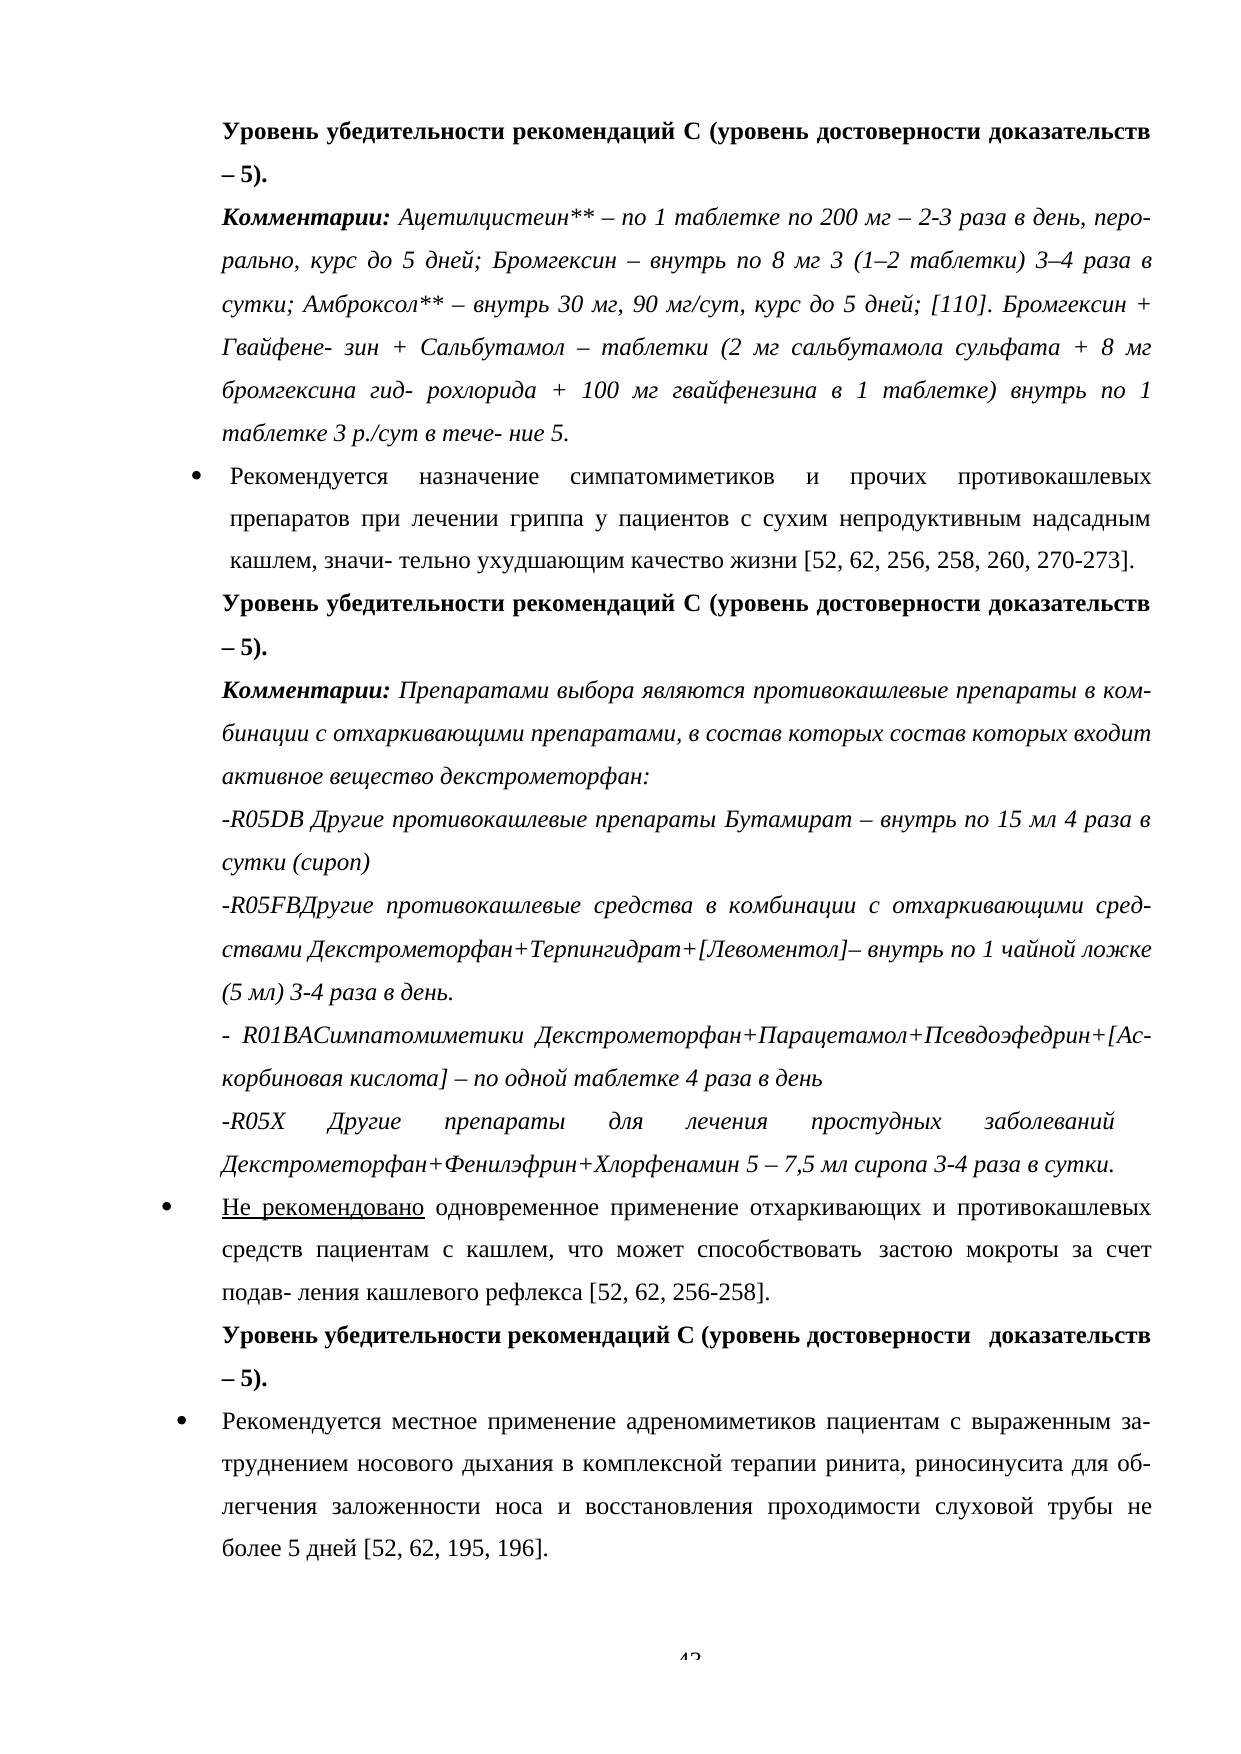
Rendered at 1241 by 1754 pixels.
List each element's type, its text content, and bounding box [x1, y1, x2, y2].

text Уровень убедительности рекомендаций С (уровень достоверности доказательств [222, 588, 1213, 617]
text - R01BAСимпатомиметики Декстрометорфан+Парацетамол+Псевдоэфедрин+[Ас- корбиновая кислота] – по одной таблетке 4 раза в день [222, 1020, 1152, 1092]
text Уровень убедительности рекомендаций С (уровень достоверности доказательств [222, 116, 1213, 145]
list Рекомендуется назначение симпатомиметиков и прочих противокашлевых препаратов при лечении гриппа у пациентов с сухим непродуктивным надсадным кашлем, значи- тельно ухудшающим качество жизни [52, 62, 256, 258, 260, 270-273]. [192, 461, 1152, 574]
text – 5). [222, 1363, 1213, 1392]
text Уровень убедительности рекомендаций С (уровень достоверности доказательств [222, 1320, 1213, 1348]
text Комментарии: Ацетилцистеин** – по 1 таблетке по 200 мг – 2-3 раза в день, перо- рально, курс до 5 дней; Бромгексин – внутрь по 8 мг 3 (1–2 таблетки) 3–4 раза в сутки; Амброксол** – внутрь 30 мг, 90 мг/сут, курс до 5 дней; [110]. Бромгексин + Гвайфене- зин + Сальбутамол – таблетки (2 мг сальбутамола сульфата + 8 мг бромгексина гид- рохлорида + 100 мг гвайфенезина в 1 таблетке) внутрь по 1 таблетке 3 р./сут в тече- ние 5. [222, 202, 1152, 447]
text – 5). [222, 632, 1213, 660]
list Рекомендуется местное применение адреномиметиков пациентам с выраженным за- труднением носового дыхания в комплексной терапии ринита, риносинусита для об- легчения заложенности носа и восстановления проходимости слуховой трубы не более 5 дней [52, 62, 195, 196]. [177, 1406, 1152, 1562]
text -R05FBДругие противокашлевые средства в комбинации с отхаркивающими сред- ствами Декстрометорфан+Терпингидрат+[Левоментол]– внутрь по 1 чайной ложке (5 мл) 3-4 раза в день. [222, 891, 1152, 1006]
text -R05X Другие препараты для лечения простудных заболеваний Декстрометорфан+Фенилэфрин+Хлорфенамин 5 – 7,5 мл сиропа 3-4 раза в сутки. [222, 1106, 1115, 1178]
text – 5). [222, 159, 1213, 188]
text -R05DB Другие противокашлевые препараты Бутамират – внутрь по 15 мл 4 раза в сутки (сироп) [222, 804, 1152, 876]
list Не рекомендовано одновременное применение отхаркивающих и противокашлевых средств пациентам с кашлем, что может способствовать застою мокроты за счет подав- ления кашлевого рефлекса [52, 62, 256-258]. [162, 1192, 1152, 1306]
text Комментарии: Препаратами выбора являются противокашлевые препараты в ком- бинации с отхаркивающими препаратами, в состав которых состав которых входит активное вещество декстрометорфан: [222, 675, 1152, 790]
